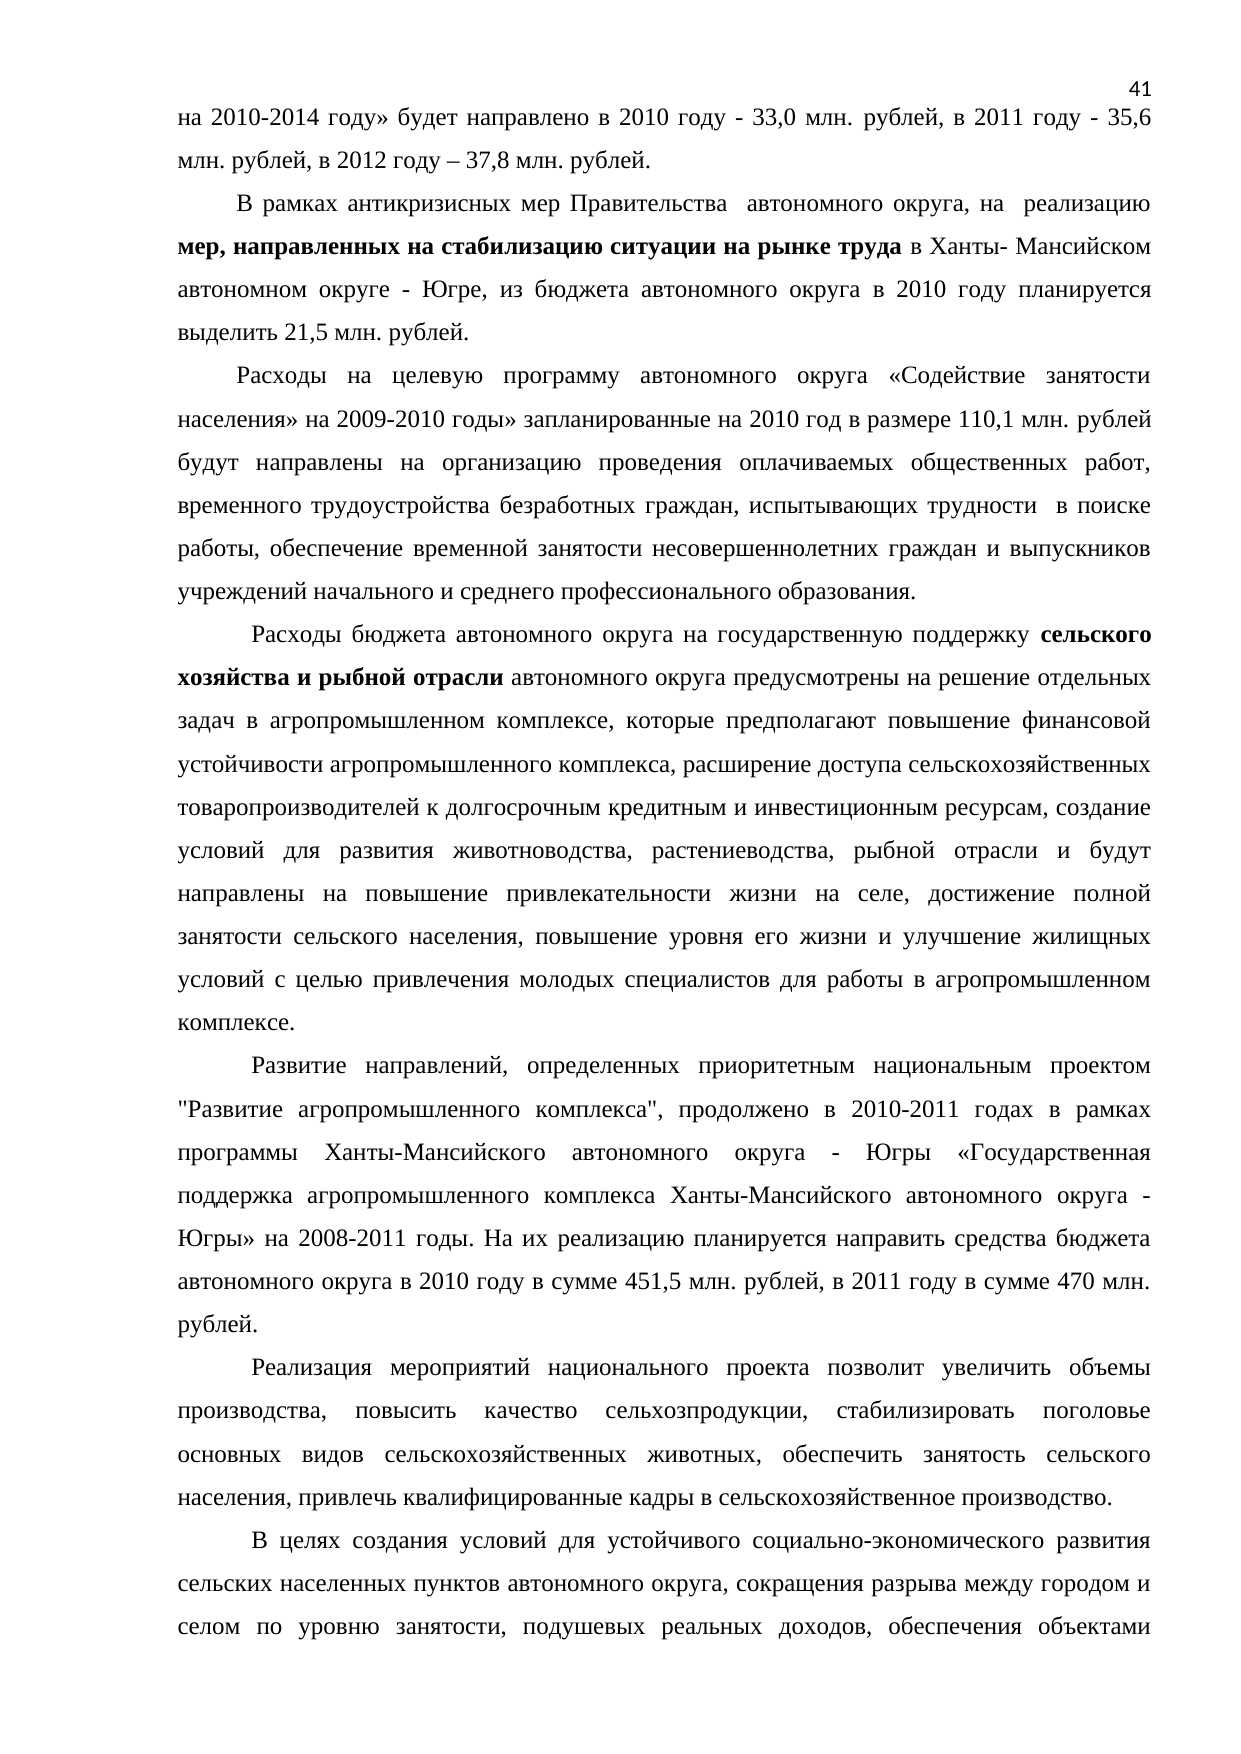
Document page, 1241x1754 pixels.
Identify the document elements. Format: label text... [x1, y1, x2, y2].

text Расходы бюджета автономного округа на государственную поддержку сельского хозяйства и рыбной отрасли автономного округа предусмотрены на решение отдельных задач в агропромышленном комплексе, которые предполагают повышение финансовой устойчивости агропромышленного комплекса, расширение доступа сельскохозяйственных товаропроизводителей к долгосрочным кредитным и инвестиционным ресурсам, создание условий для развития животноводства, растениеводства, рыбной отрасли и будут направлены на повышение привлекательности жизни на селе, достижение полной занятости сельского населения, повышение уровня его жизни и улучшение жилищных условий с целью привлечения молодых специалистов для работы в агропромышленном комплексе. [177, 619, 1152, 1036]
text В рамках антикризисных мер Правительства автономного округа, на реализацию мер, направленных на стабилизацию ситуации на рынке труда в Ханты- Мансийском автономном округе - Югре, из бюджета автономного округа в 2010 году планируется выделить 21,5 млн. рублей. [177, 188, 1152, 346]
text Расходы на целевую программу автономного округа «Содействие занятости населения» на 2009-2010 годы» запланированные на 2010 год в размере 110,1 млн. рублей будут направлены на организацию проведения оплачиваемых общественных работ, временного трудоустройства безработных граждан, испытывающих трудности в поиске работы, обеспечение временной занятости несовершеннолетних граждан и выпускников учреждений начального и среднего профессионального образования. [177, 361, 1152, 605]
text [177, 1525, 1152, 1640]
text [177, 102, 1152, 174]
text Развитие направлений, определенных приоритетным национальным проектом "Развитие агропромышленного комплекса", продолжено в 2010-2011 годах в рамках программы Ханты-Мансийского автономного округа - Югры «Государственная поддержка агропромышленного комплекса Ханты-Мансийского автономного округа - Югры» на 2008-2011 годы. На их реализацию планируется направить средства бюджета автономного округа в 2010 году в сумме 451,5 млн. рублей, в 2011 году в сумме 470 млн. рублей. [177, 1051, 1152, 1338]
text Реализация мероприятий национального проекта позволит увеличить объемы производства, повысить качество сельхозпродукции, стабилизировать поголовье основных видов сельскохозяйственных животных, обеспечить занятость сельского населения, привлечь квалифицированные кадры в сельскохозяйственное производство. [177, 1352, 1152, 1511]
